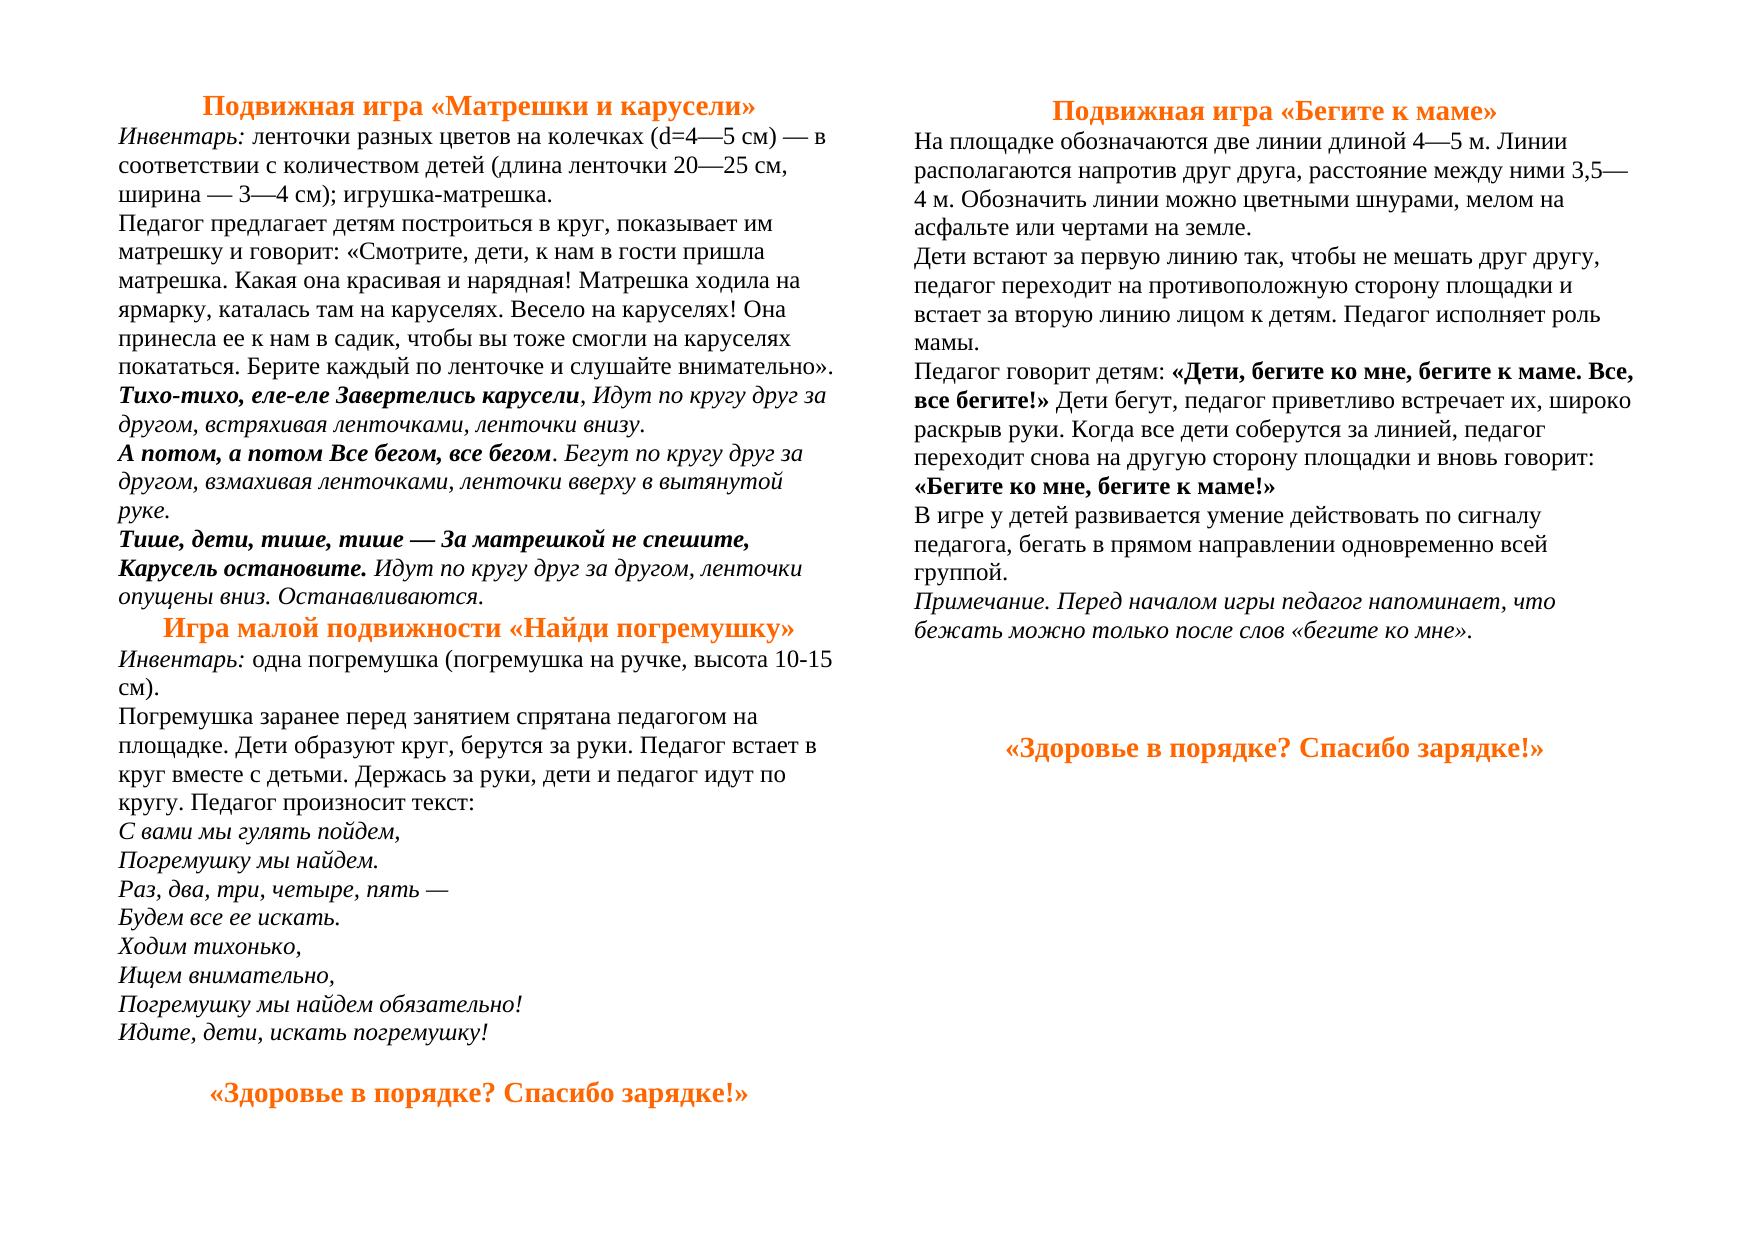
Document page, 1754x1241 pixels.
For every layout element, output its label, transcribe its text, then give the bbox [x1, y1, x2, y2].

text Ходим тихонько, [118, 931, 840, 960]
text Будем все ее искать. [118, 902, 840, 931]
text Педагог говорит детям: «Дети, бегите ко мне, бегите к маме. Все, все бегите!» Дети бегут, педагог приветливо встречает их, широко раскрыв руки. Когда все дети соберутся за линией, педагог переходит снова на другую сторону площадки и вновь говорит: «Бегите ко мне, бегите к маме!» [914, 356, 1636, 500]
text В игре у детей развивается умение действовать по сигналу педагога, бегать в прямом направлении одновременно всей группой. [914, 500, 1636, 586]
text Примечание. Перед началом игры педагог напоминает, что бежать можно только после слов «бегите ко мне». [914, 586, 1636, 644]
text Погремушку мы найдем обязательно! [118, 989, 840, 1017]
text Подвижная игра «Бегите к маме» [914, 93, 1636, 126]
text Педагог предлагает детям построиться в круг, показывает им матрешку и говорит: «Смотрите, дети, к нам в гости пришла матрешка. Какая она красивая и нарядная! Матрешка ходила на ярмарку, каталась там на каруселях. Весело на каруселях! Она принесла ее к нам в садик, чтобы вы тоже смогли на каруселях покататься. Берите каждый по ленточке и слушайте внимательно». [118, 208, 840, 380]
text Инвентарь: одна погремушка (погремушка на ручке, высота 10-15 см). [118, 644, 840, 701]
text «Здоровье в порядке? Спасибо зарядке!» [118, 1075, 840, 1108]
text Идите, дети, искать погремушку! [118, 1017, 840, 1046]
text Раз, два, три, четыре, пять — [118, 874, 840, 902]
text Инвентарь: ленточки разных цветов на колечках (d=4—5 см) — в соответствии с количеством детей (длина ленточки 20—25 см, ширина — 3—4 см); игрушка-матрешка. [118, 121, 840, 208]
text Тише, дети, тише, тише — За матрешкой не спешите, Карусель остановите. Идут по кругу друг за другом, ленточки опущены вниз. Останавливаются. [118, 524, 840, 610]
text Подвижная игра «Матрешки и карусели» [118, 88, 840, 121]
text А потом, а потом Все бегом, все бегом. Бегут по кругу друг за другом, взмахивая ленточками, ленточки вверху в вытянутой руке. [118, 438, 840, 524]
text На площадке обозначаются две линии длиной 4—5 м. Линии располагаются напротив друг друга, расстояние между ними 3,5— 4 м. Обозначить линии можно цветными шнурами, мелом на асфальте или чертами на земле. [914, 126, 1636, 241]
text Погремушку мы найдем. [118, 845, 840, 874]
text Дети встают за первую линию так, чтобы не мешать друг другу, педагог переходит на противоположную сторону площадки и встает за вторую линию лицом к детям. Педагог исполняет роль мамы. [914, 241, 1636, 356]
text Тихо-тихо, еле-еле Завертелись карусели, Идут по кругу друг за другом, встряхивая ленточками, ленточки внизу. [118, 380, 840, 438]
text Погремушка заранее перед занятием спрятана педагогом на площадке. Дети образуют круг, берутся за руки. Педагог встает в круг вместе с детьми. Держась за руки, дети и педагог идут по кругу. Педагог произносит текст: [118, 701, 840, 816]
text С вами мы гулять пойдем, [118, 816, 840, 845]
text «Здоровье в порядке? Спасибо зарядке!» [914, 730, 1636, 763]
text Игра малой подвижности «Найди погремушку» [118, 610, 840, 644]
text Ищем внимательно, [118, 960, 840, 989]
